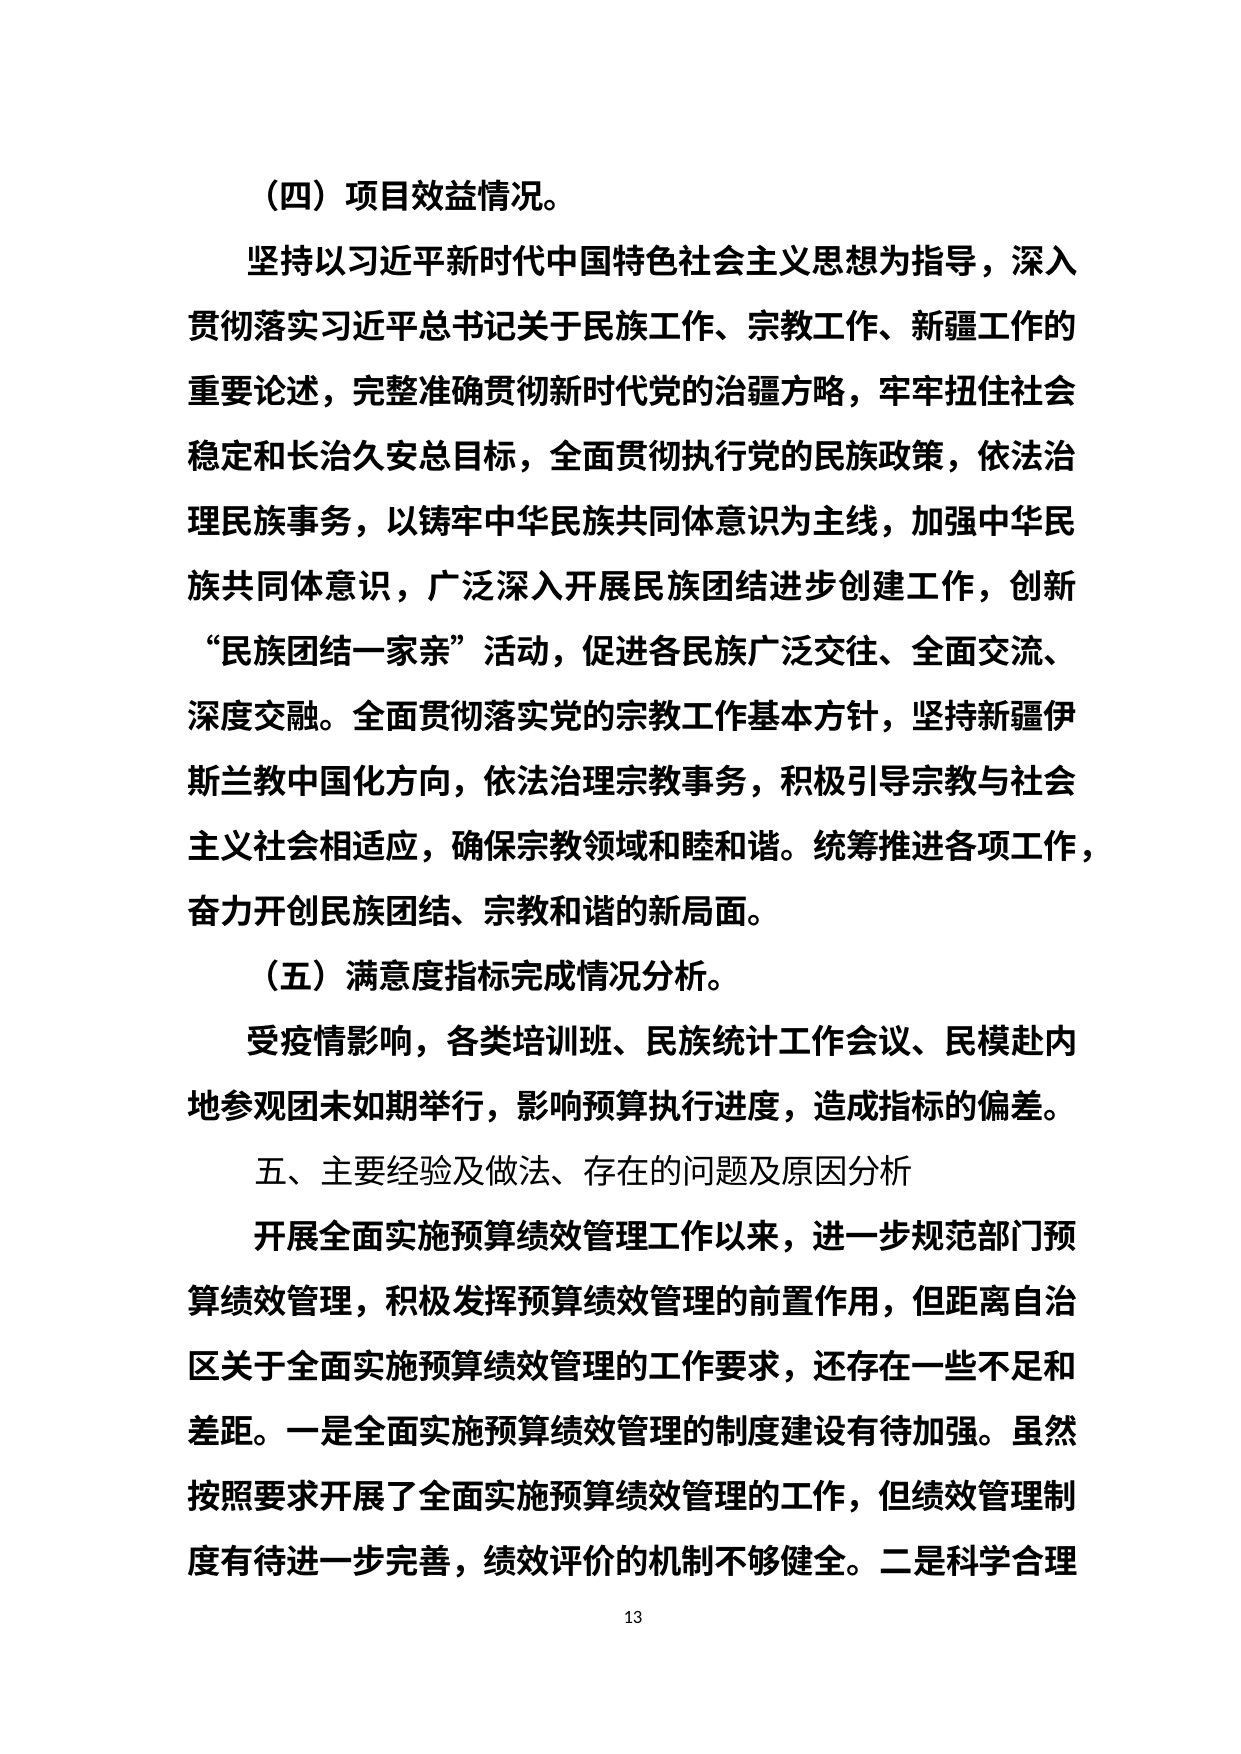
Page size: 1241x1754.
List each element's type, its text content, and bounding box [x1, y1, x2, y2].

text 坚持以习近平新时代中国特色社会主义思想为指导，深入贯彻落实习近平总书记关于民族工作、宗教工作、新疆工作的重要论述，完整准确贯彻新时代党的治疆方略，牢牢扭住社会稳定和长治久安总目标，全面贯彻执行党的民族政策，依法治理民族事务，以铸牢中华民族共同体意识为主线，加强中华民族共同体意识，广泛深入开展民族团结进步创建工作，创新“民族团结一家亲”活动，促进各民族广泛交往、全面交流、深度交融。全面贯彻落实党的宗教工作基本方针，坚持新疆伊斯兰教中国化方向，依法治理宗教事务，积极引导宗教与社会主义社会相适应，确保宗教领域和睦和谐。统筹推进各项工作，奋力开创民族团结、宗教和谐的新局面。 [187, 227, 1078, 942]
text 受疫情影响，各类培训班、民族统计工作会议、民模赴内地参观团未如期举行，影响预算执行进度，造成指标的偏差。 [187, 1007, 1078, 1137]
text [187, 1202, 1078, 1592]
text （五）满意度指标完成情况分析。 [187, 942, 1078, 1007]
text 五、主要经验及做法、存在的问题及原因分析 [187, 1137, 1078, 1202]
text （四）项目效益情况。 [187, 162, 1078, 227]
